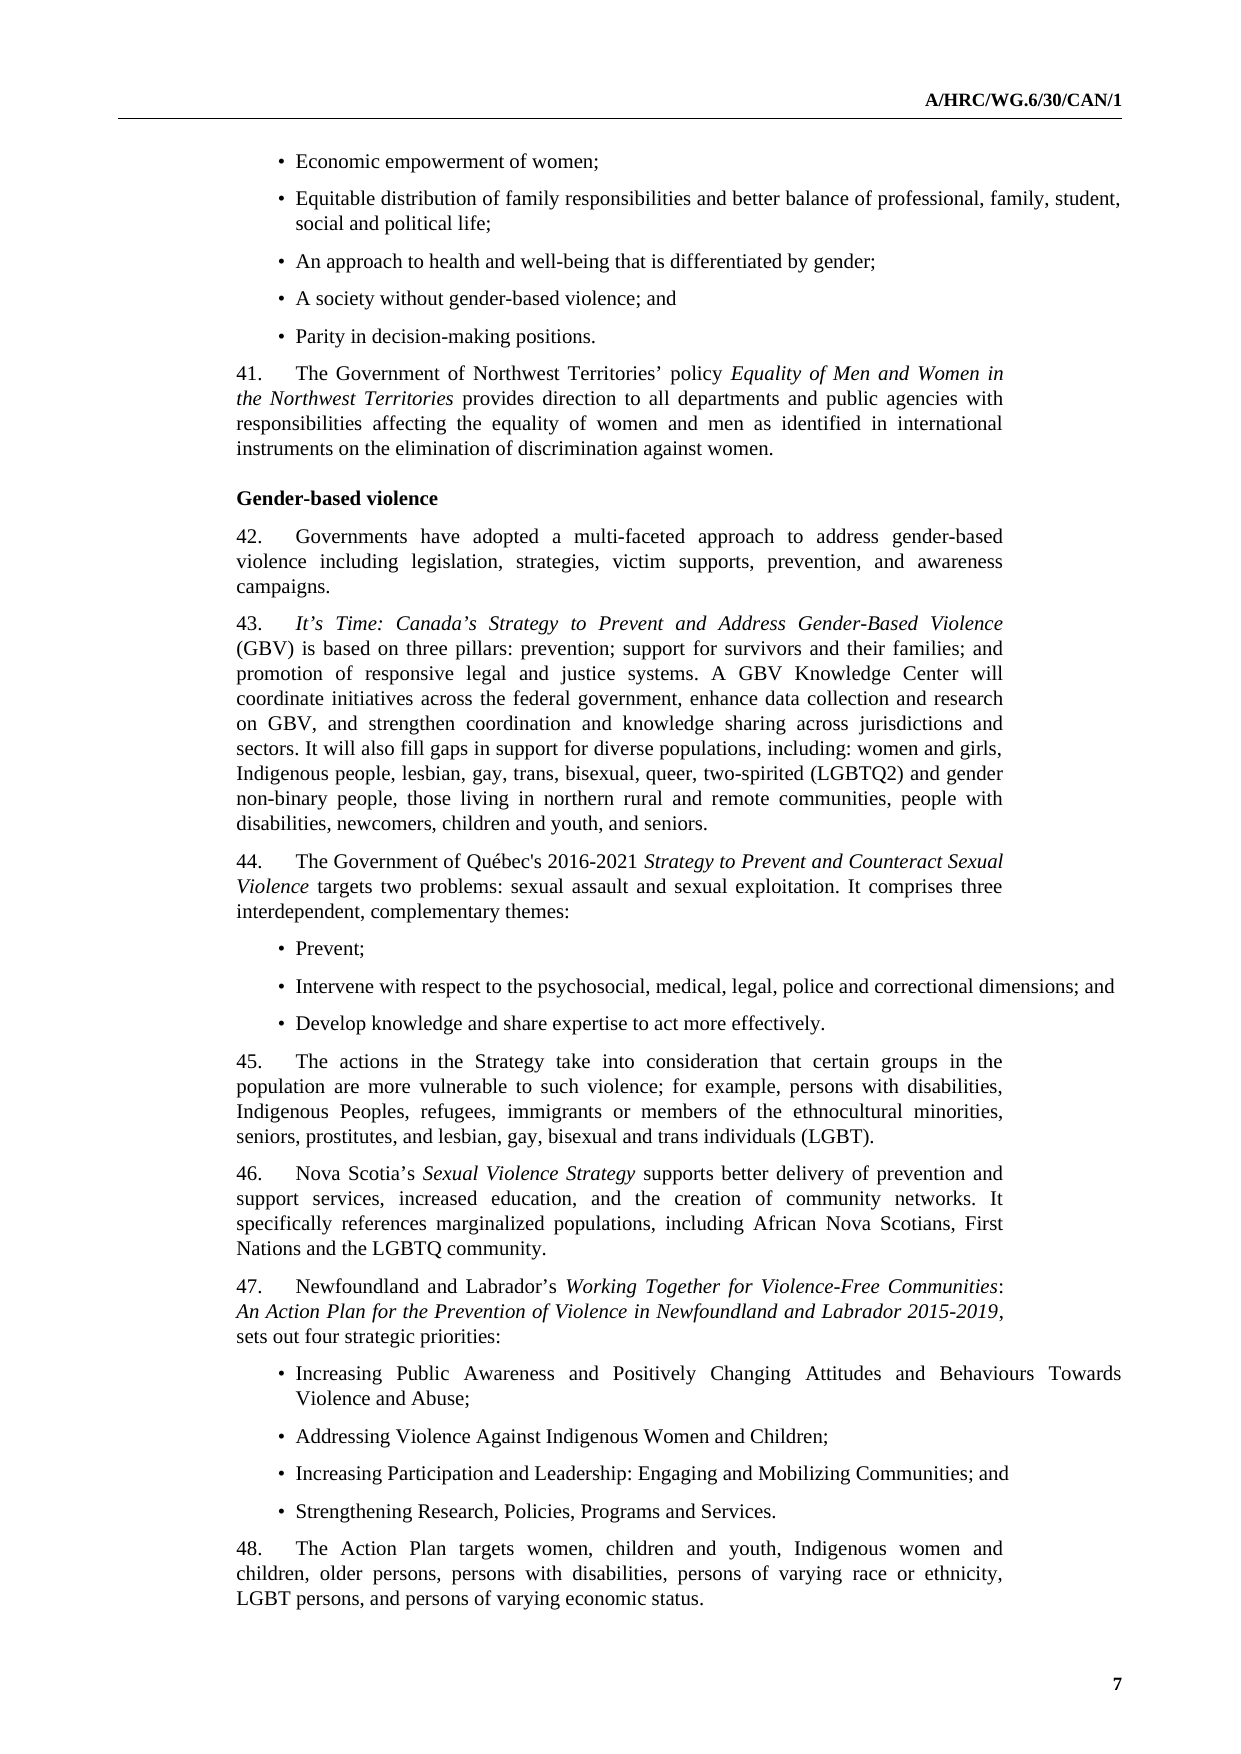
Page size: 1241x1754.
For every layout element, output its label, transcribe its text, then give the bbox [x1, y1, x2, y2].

text Parity in decision-making positions. [278, 323, 1122, 348]
text Economic empowerment of women; [278, 148, 1122, 173]
text 47. Newfoundland and Labrador’s Working Together for Violence-Free Communities: An Action Plan for the Prevention of Violence in Newfoundland and Labrador 2015-2019, sets out four strategic priorities: [236, 1273, 1004, 1348]
text 42. Governments have adopted a multi-faceted approach to address gender-based violence including legislation, strategies, victim supports, prevention, and awareness campaigns. [236, 523, 1004, 598]
text Increasing Public Awareness and Positively Changing Attitudes and Behaviours Towards Violence and Abuse; [278, 1360, 1122, 1410]
text Develop knowledge and share expertise to act more effectively. [278, 1010, 1122, 1035]
text 43. It’s Time: Canada’s Strategy to Prevent and Address Gender-Based Violence (GBV) is based on three pillars: prevention; support for survivors and their families; and promotion of responsive legal and justice systems. A GBV Knowledge Center will coordinate initiatives across the federal government, enhance data collection and research on GBV, and strengthen coordination and knowledge sharing across jurisdictions and sectors. It will also fill gaps in support for diverse populations, including: women and girls, Indigenous people, lesbian, gay, trans, bisexual, queer, two-spirited (LGBTQ2) and gender non-binary people, those living in northern rural and remote communities, people with disabilities, newcomers, children and youth, and seniors. [236, 610, 1004, 835]
text 48. The Action Plan targets women, children and youth, Indigenous women and children, older persons, persons with disabilities, persons of varying race or ethnicity, LGBT persons, and persons of varying economic status. [236, 1535, 1004, 1610]
text Strengthening Research, Policies, Programs and Services. [278, 1498, 1122, 1523]
text 46. Nova Scotia’s Sexual Violence Strategy supports better delivery of prevention and support services, increased education, and the creation of community networks. It specifically references marginalized populations, including African Nova Scotians, First Nations and the LGBTQ community. [236, 1160, 1004, 1260]
text An approach to health and well-being that is differentiated by gender; [278, 248, 1122, 273]
text 45. The actions in the Strategy take into consideration that certain groups in the population are more vulnerable to such violence; for example, persons with disabilities, Indigenous Peoples, refugees, immigrants or members of the ethnocultural minorities, seniors, prostitutes, and lesbian, gay, bisexual and trans individuals (LGBT). [236, 1048, 1004, 1148]
text A society without gender-based violence; and [278, 285, 1122, 310]
text Intervene with respect to the psychosocial, medical, legal, police and correctional dimensions; and [278, 973, 1122, 998]
text 44. The Government of Québec's 2016-2021 Strategy to Prevent and Counteract Sexual Violence targets two problems: sexual assault and sexual exploitation. It comprises three interdependent, complementary themes: [236, 848, 1004, 923]
text Prevent; [278, 935, 1122, 960]
text 41. The Government of Northwest Territories’ policy Equality of Men and Women in the Northwest Territories provides direction to all departments and public agencies with responsibilities affecting the equality of women and men as identified in international instruments on the elimination of discrimination against women. [236, 360, 1004, 460]
text Equitable distribution of family responsibilities and better balance of professional, family, student, social and political life; [278, 185, 1122, 235]
text Increasing Participation and Leadership: Engaging and Mobilizing Communities; and [278, 1460, 1122, 1485]
text Addressing Violence Against Indigenous Women and Children; [278, 1423, 1122, 1448]
text Gender-based violence [118, 485, 1004, 510]
